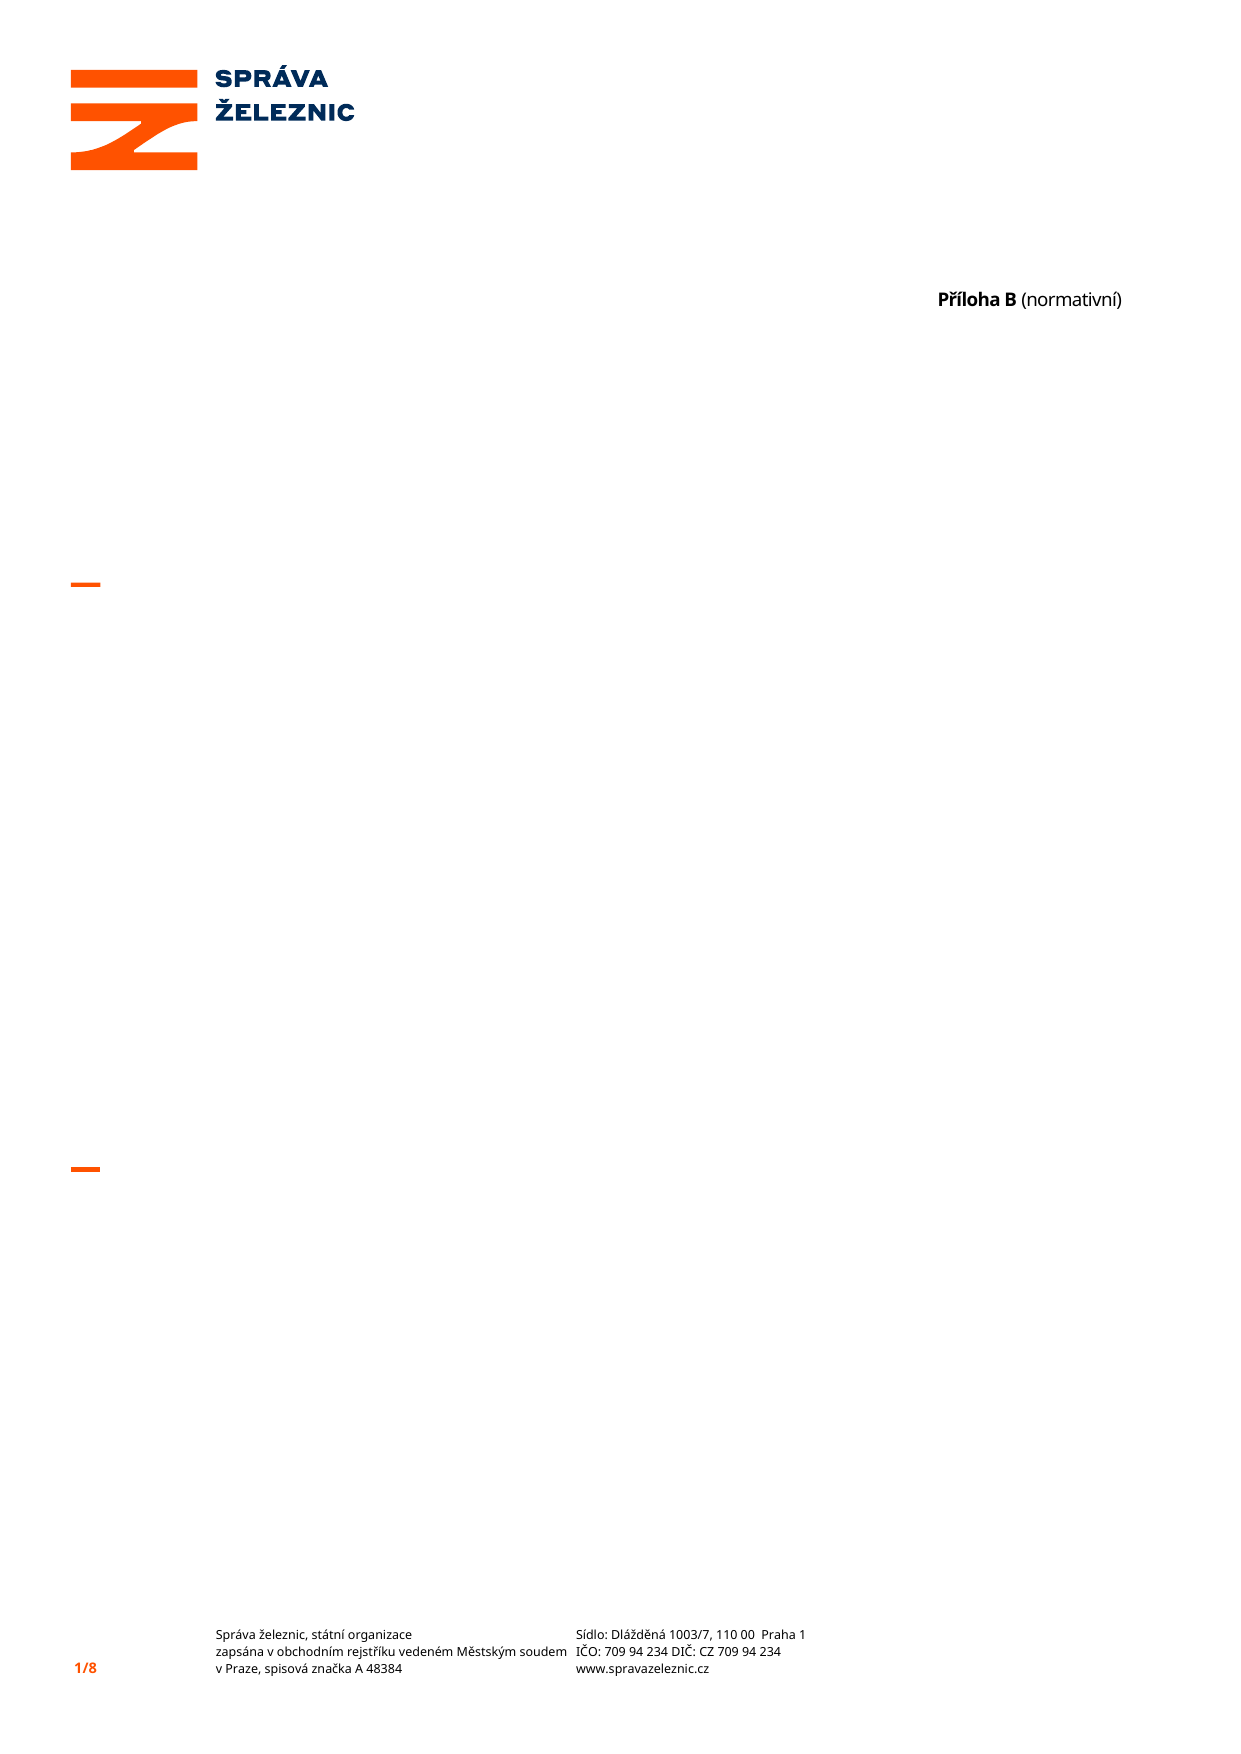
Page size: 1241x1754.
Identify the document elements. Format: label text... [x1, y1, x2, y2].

subtitle Příloha B (normativní) [261, 286, 1122, 311]
